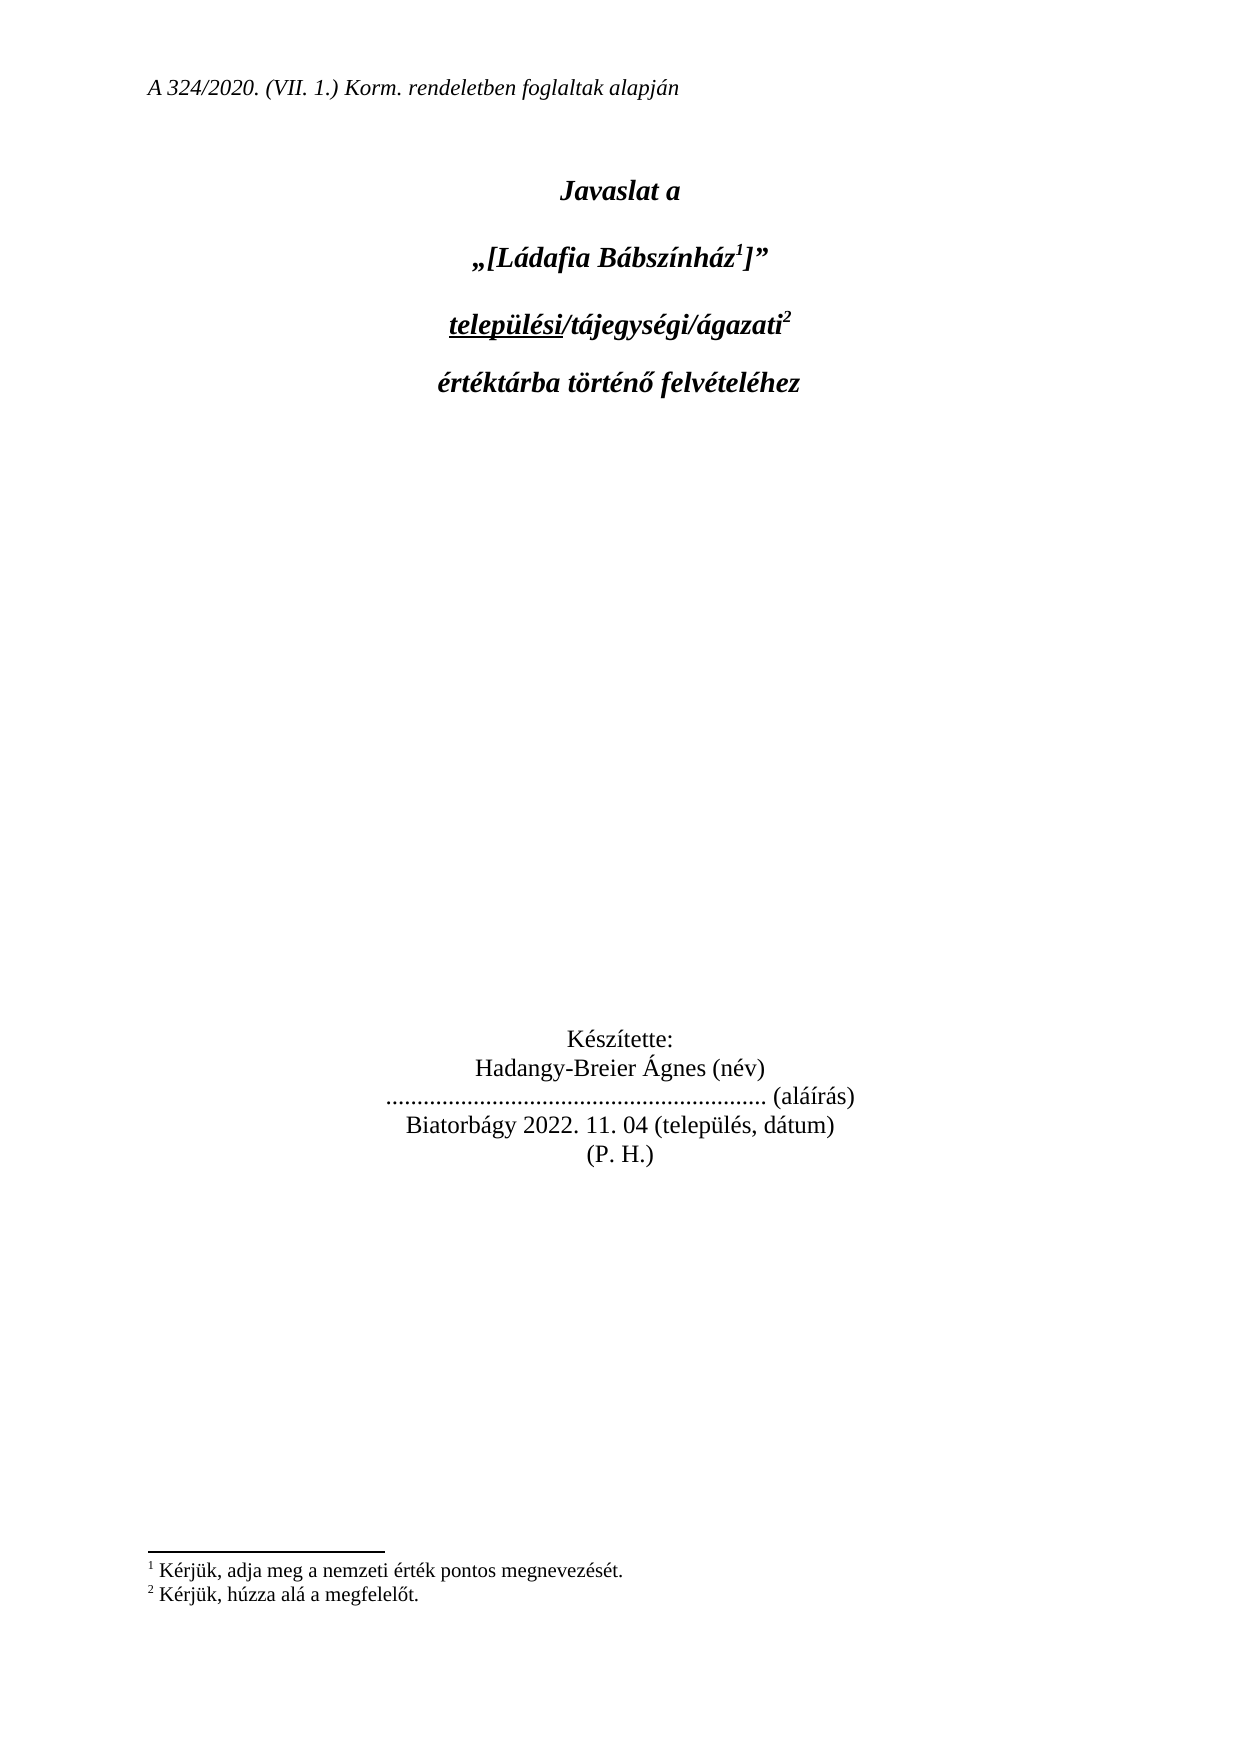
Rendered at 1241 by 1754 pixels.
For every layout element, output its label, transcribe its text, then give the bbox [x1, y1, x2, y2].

text Hadangy-Breier Ágnes (név) [148, 1053, 1093, 1081]
text Biatorbágy 2022. 11. 04 (település, dátum) [148, 1110, 1093, 1139]
text Készítette: [148, 1024, 1093, 1053]
text települési/tájegységi/ágazati [148, 273, 1093, 340]
text értéktárba történő felvételéhez [148, 365, 1093, 399]
text Javaslat a [148, 173, 1093, 206]
text (P. H.) [148, 1139, 1093, 1168]
text „[Ládafia Bábszínház]” [148, 206, 1093, 273]
text ............................................................. (aláírás) [148, 1081, 1093, 1110]
